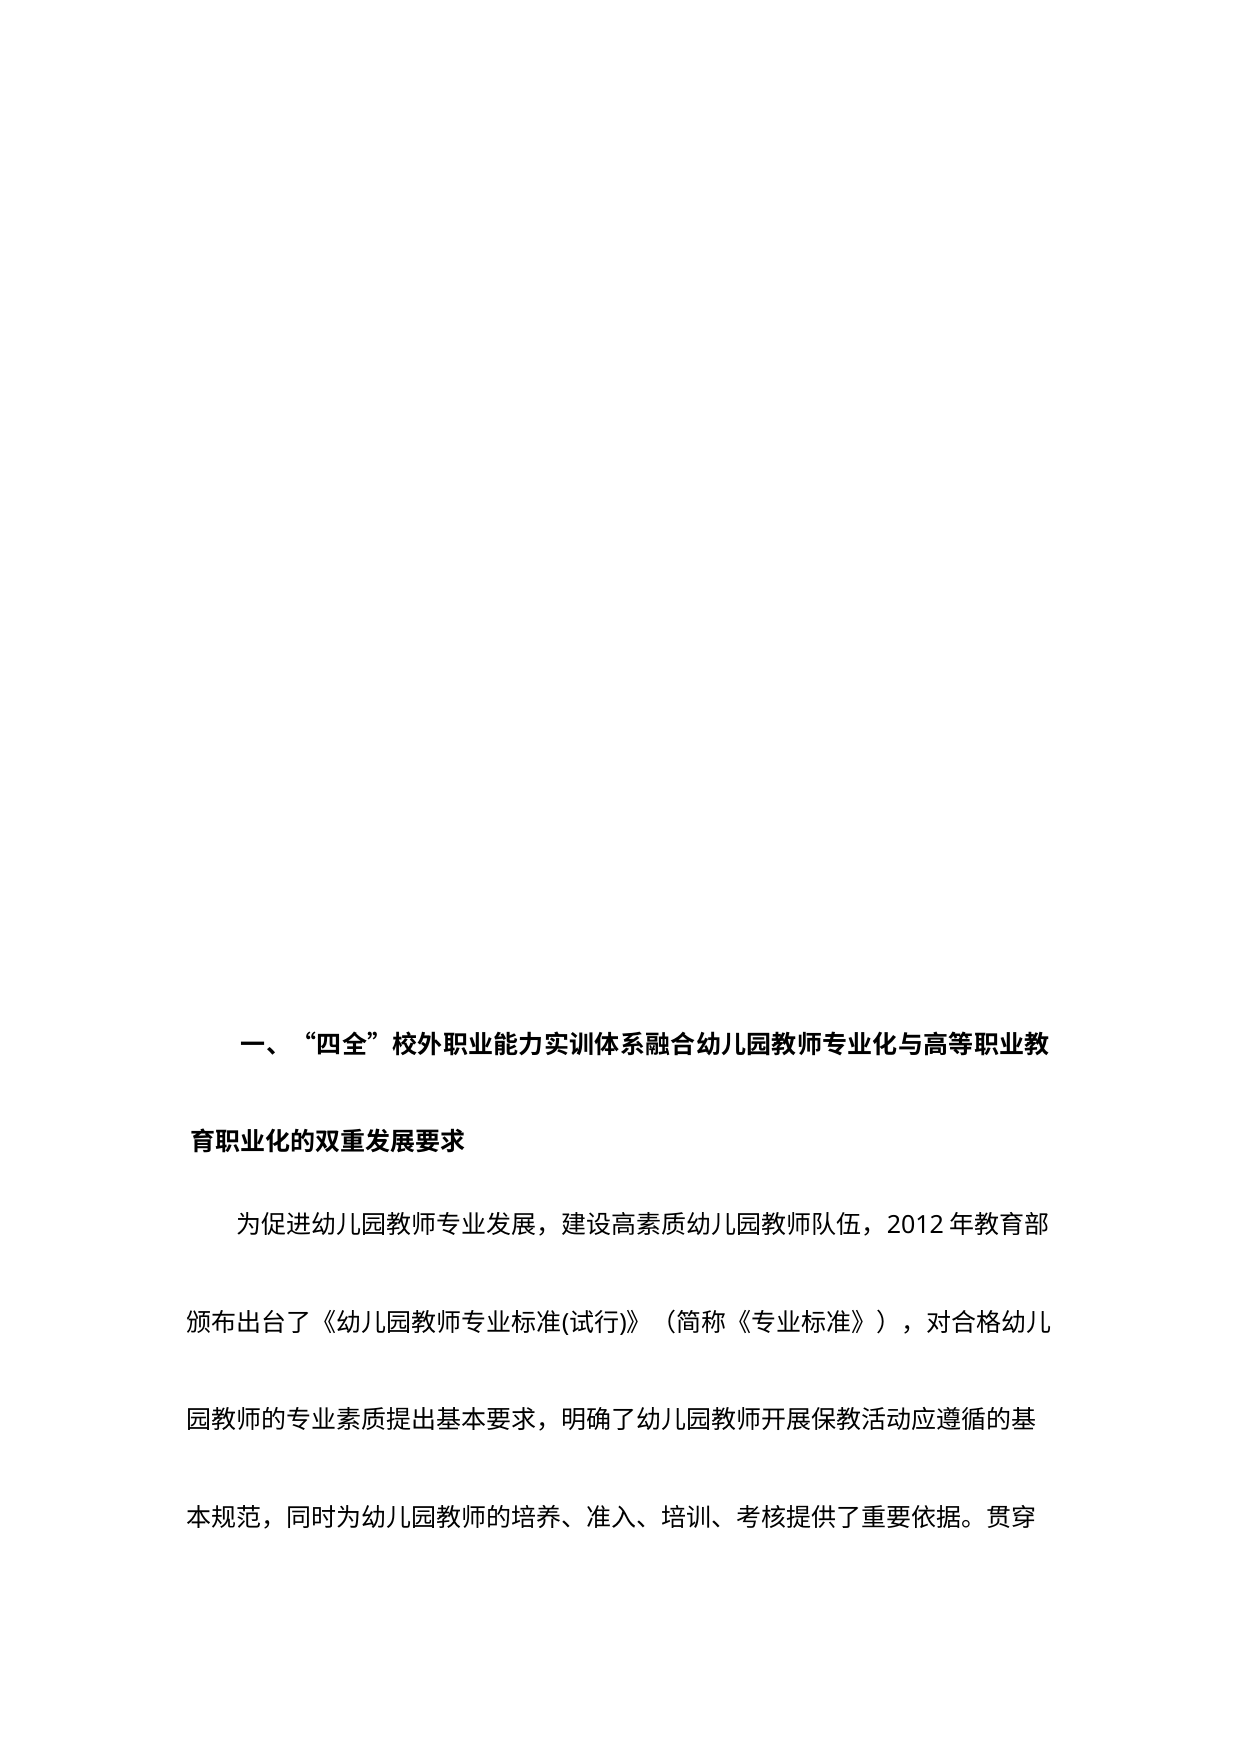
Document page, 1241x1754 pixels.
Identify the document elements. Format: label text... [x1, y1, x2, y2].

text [187, 1191, 1053, 1548]
text 一、“四全”校外职业能力实训体系融合幼儿园教师专业化与高等职业教育职业化的双重发展要求 [190, 1010, 1053, 1172]
